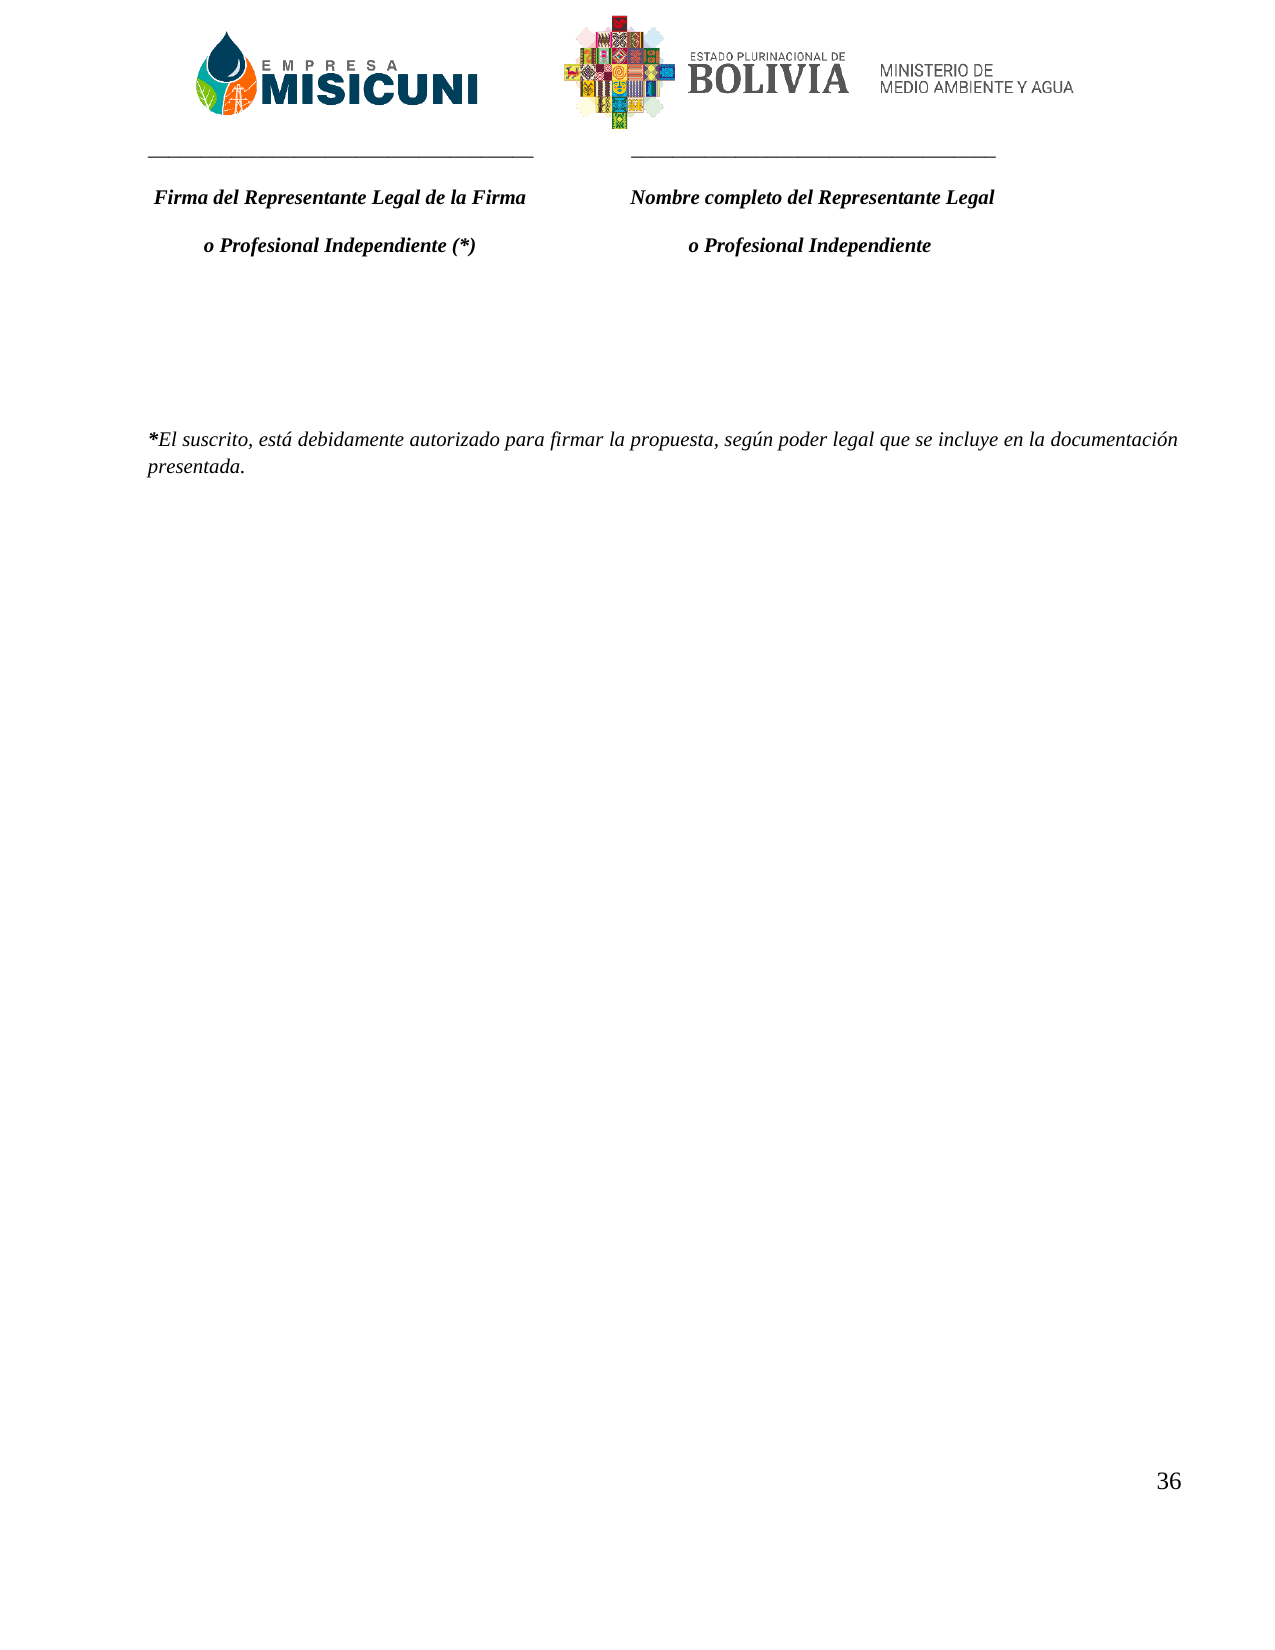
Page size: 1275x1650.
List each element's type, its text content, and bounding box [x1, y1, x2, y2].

picture [548, 0, 1089, 136]
picture [190, 27, 478, 118]
text *El suscrito, está debidamente autorizado para firmar la propuesta, según poder legal que se incluye en la documentación presentada. [148, 427, 1181, 478]
text Firma del Representante Legal de completo del Representante Legal [148, 185, 1181, 209]
text o Profesional Independiente (*) o Profesional Independiente [148, 233, 1181, 257]
text _____________________________________ ___________________________________ [148, 136, 1181, 160]
